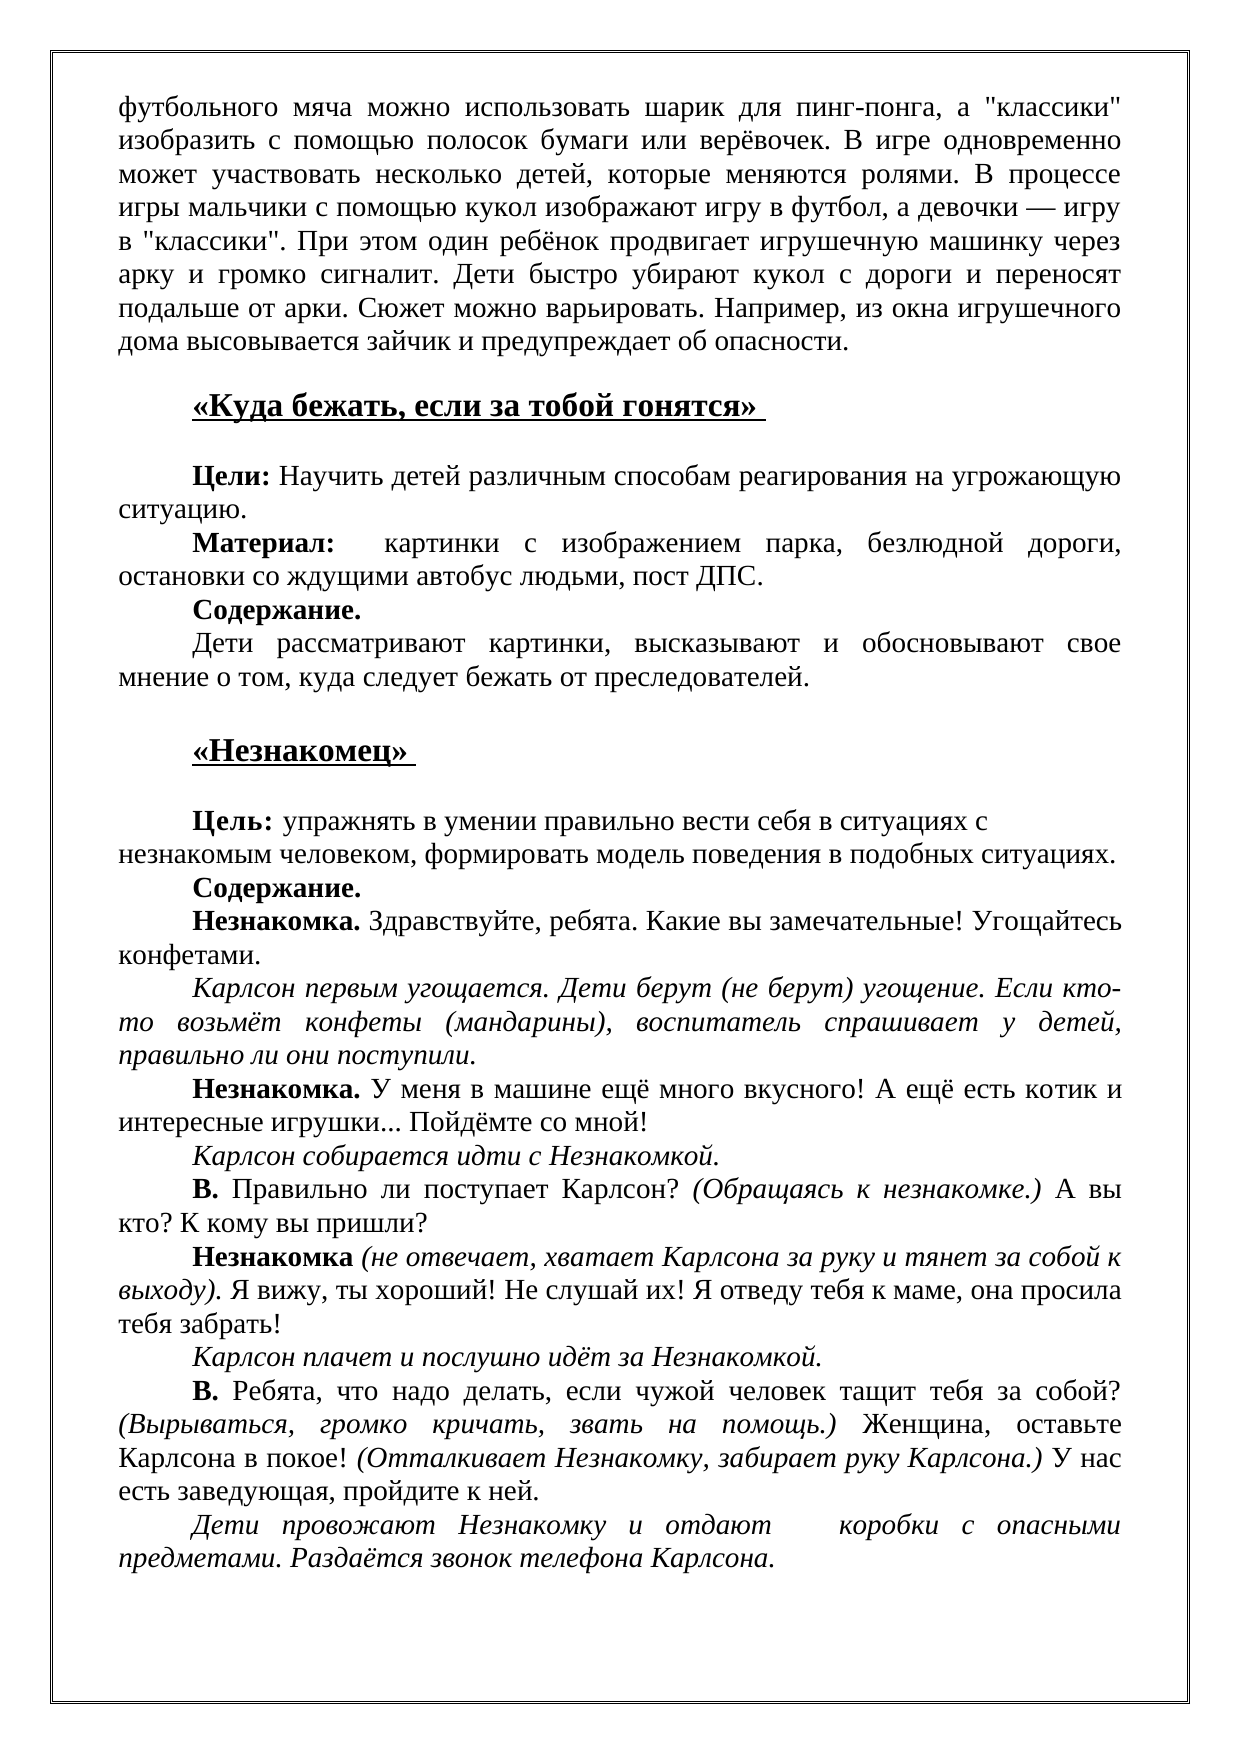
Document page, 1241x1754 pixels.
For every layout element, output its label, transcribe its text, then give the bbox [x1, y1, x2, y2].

text Незнакомка. Здравствуйте, ребята. Какие вы замечательные! Угощайтесь конфетами. [118, 903, 1122, 970]
text Карлсон собирается идти с Незнакомкой. [118, 1138, 1122, 1172]
text «Незнакомец» [118, 731, 1122, 769]
text Материал: картинки с изображением парка, безлюдной дороги, остановки со ждущими автобус людьми, пост ДПС. [118, 525, 1122, 592]
text Дети провожают Незнакомку и отдают коробки с опасными предметами. Раздаётся звонок телефона Карлсона. [118, 1507, 1122, 1574]
text Дети рассматривают картинки, высказывают и обосновывают свое мнение о том, куда следует бежать от преследователей. [118, 625, 1122, 692]
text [118, 89, 1122, 357]
text Цель: упражнять в умении правильно вести себя в ситуациях с незнакомым человеком, формировать модель поведения в подобных ситуациях. [118, 803, 1122, 870]
text Содержание. [118, 870, 1122, 903]
text Незнакомка (не отвечает, хватает Карлсона за руку и тянет за собой к выходу). Я вижу, ты хороший! Не слушай их! Я отведу тебя к маме, она просила тебя забрать! [118, 1239, 1122, 1339]
text Содержание. [118, 592, 1122, 625]
text В. Ребята, что надо делать, если чужой человек тащит тебя за собой? (Вырываться, громко кричать, звать на помощь.) Женщина, оставьте Карлсона в покое! (Отталкивает Незнакомку, забирает руку Карлсона.) У нас есть заведующая, пройдите к ней. [118, 1373, 1122, 1507]
text «Куда бежать, если за тобой гонятся» [118, 386, 1122, 424]
text Цели: Научить детей различным способам реагирования на угрожающую ситуацию. [118, 458, 1122, 525]
text Незнакомка. У меня в машине ещё много вкусного! А ещё есть котик и интересные игрушки... Пойдёмте со мной! [118, 1071, 1122, 1138]
text Карлсон первым угощается. Дети берут (не берут) угощение. Если кто-то возьмёт конфеты (мандарины), воспитатель спрашивает у детей, правильно ли они поступили. [118, 970, 1122, 1071]
text В. Правильно ли поступает Карлсон? (Обращаясь к незнакомке.) А вы кто? К кому вы пришли? [118, 1172, 1122, 1239]
text Карлсон плачет и послушно идёт за Незнакомкой. [118, 1339, 1122, 1373]
